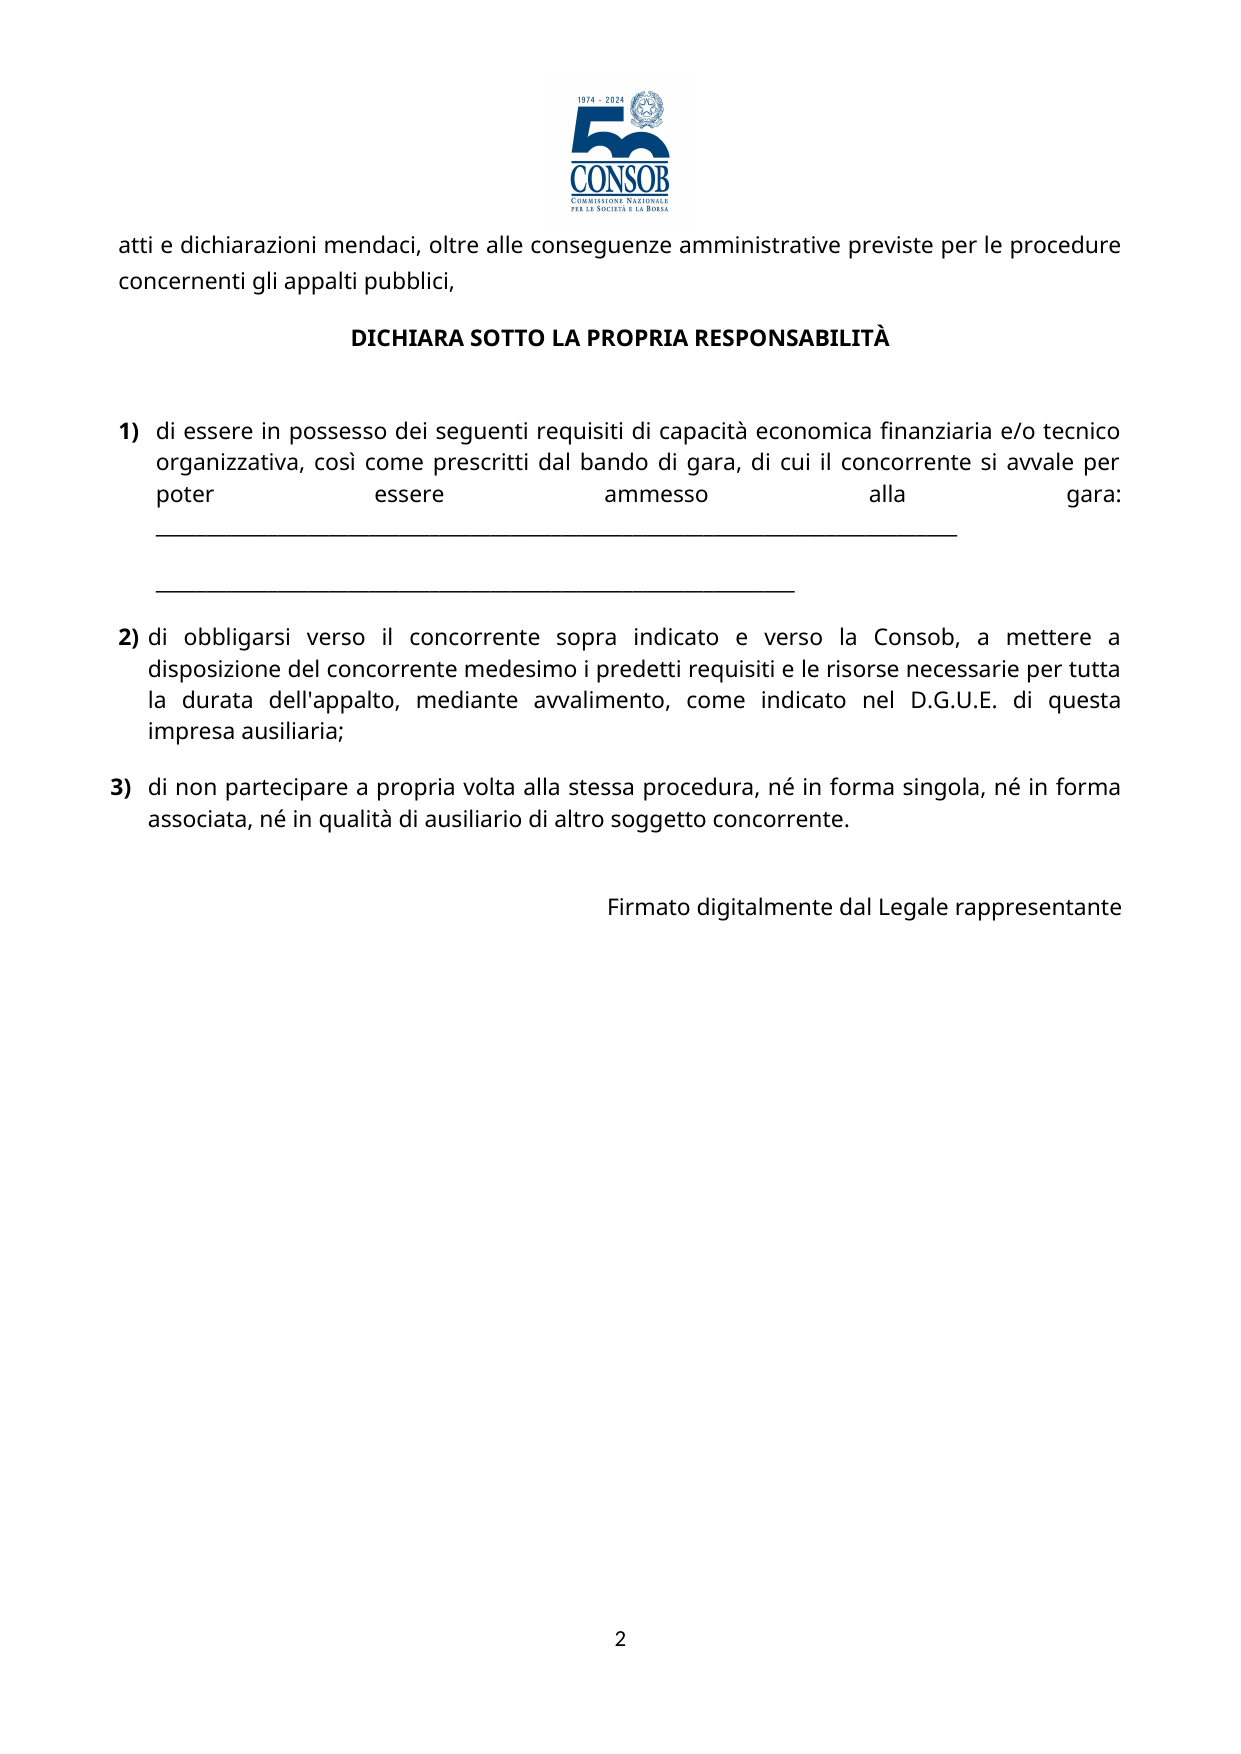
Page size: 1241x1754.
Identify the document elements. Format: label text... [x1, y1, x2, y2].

picture [542, 73, 698, 229]
list di obbligarsi verso il concorrente sopra indicato e verso la Consob, a mettere a disposizione del concorrente medesimo i predetti requisiti e le risorse necessarie per tutta la durata dell'appalto, mediante avvalimento, come indicato nel D.G.U.E. di questa impresa ausiliaria; [118, 621, 1122, 746]
text Firmato digitalmente dal Legale rappresentante [118, 891, 1122, 922]
list di non partecipare a propria volta alla stessa procedura, né in forma singola, né in forma associata, né in qualità di ausiliario di altro soggetto concorrente. [110, 771, 1122, 834]
list di essere in possesso dei seguenti requisiti di capacità economica finanziaria e/o tecnico organizzativa, così come prescritti dal bando di gara, di cui il concorrente si avvale per poter essere ammesso alla gara: _______________________________________________________________________________ [118, 415, 1122, 540]
subtitle DICHIARA SOTTO LA PROPRIA RESPONSABILITÀ [118, 321, 1122, 386]
list _______________________________________________________________ [156, 565, 1122, 596]
